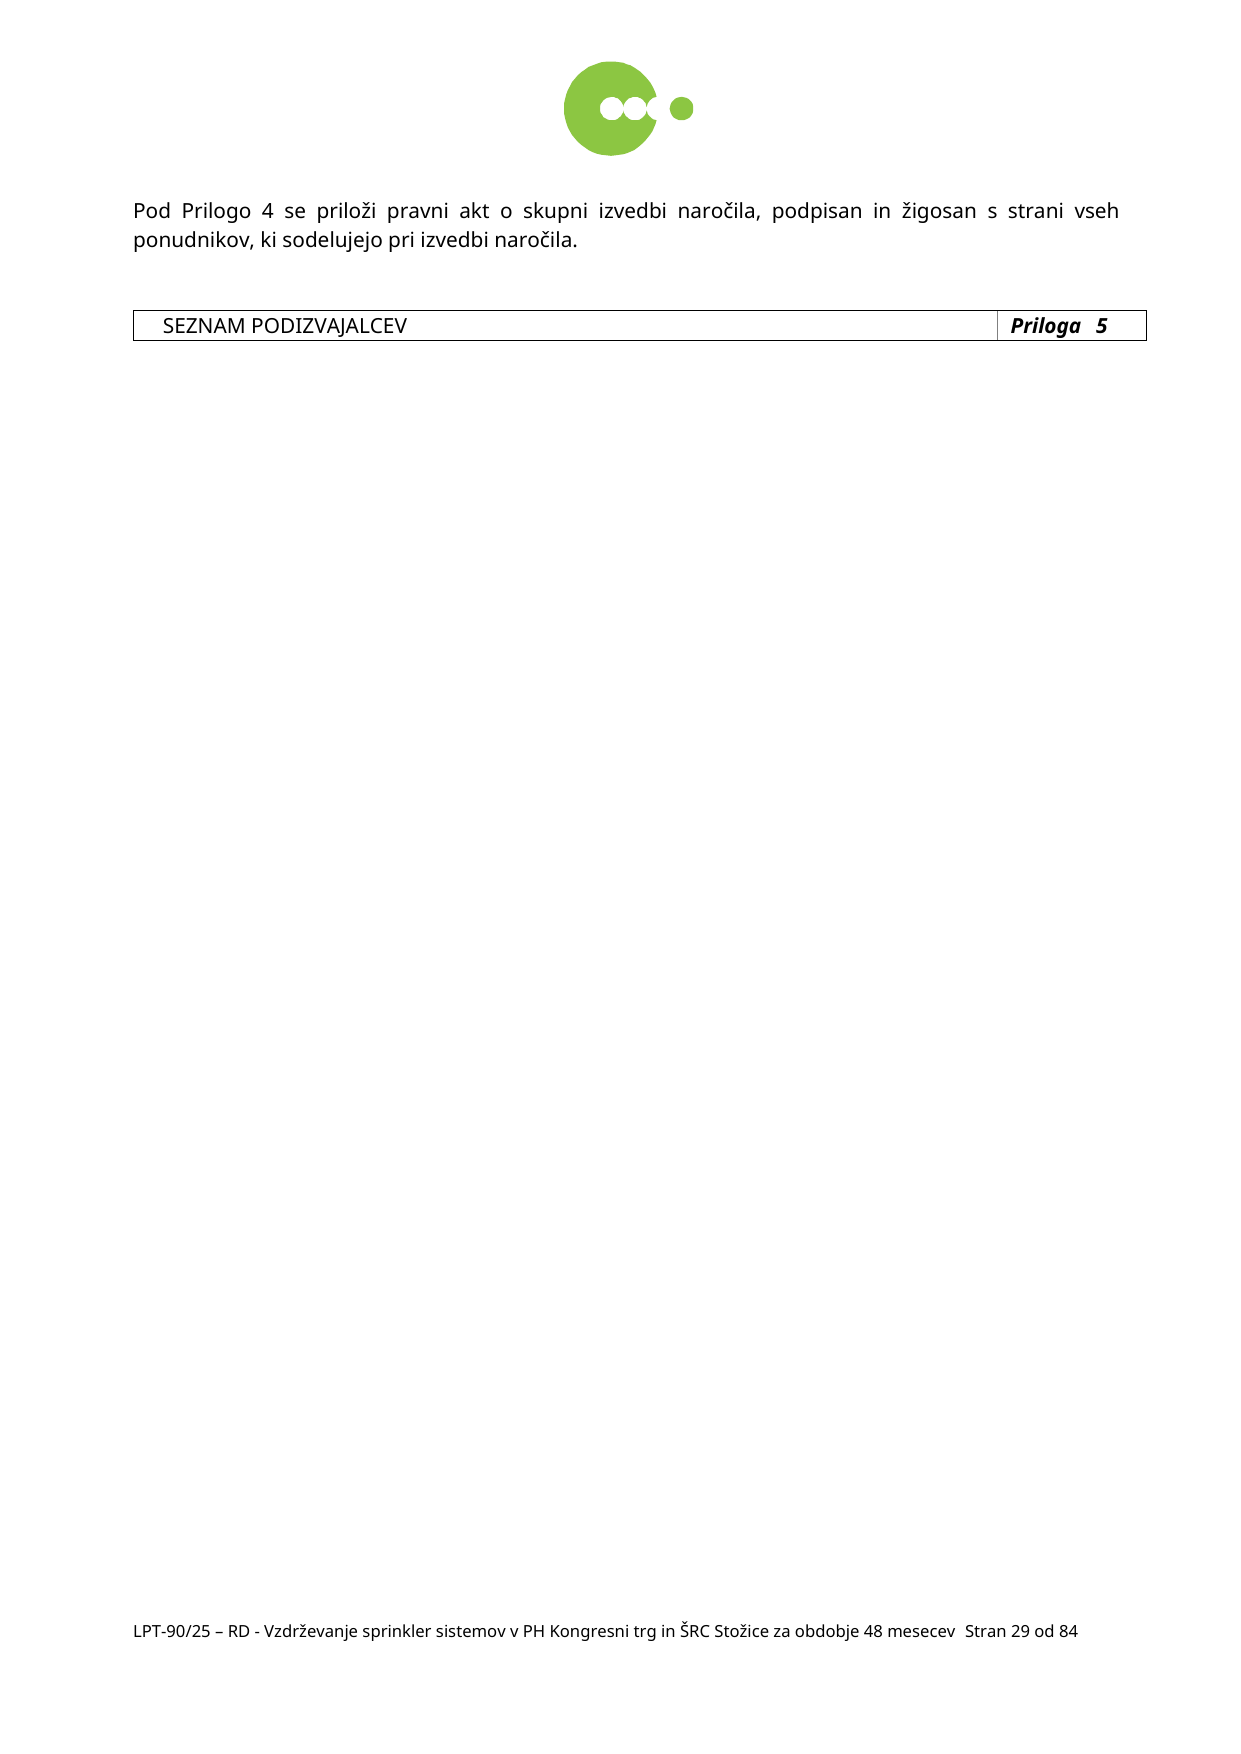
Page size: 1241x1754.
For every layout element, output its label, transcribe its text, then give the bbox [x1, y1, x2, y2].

table_header SEZNAM PODIZVAJALCEV [155, 311, 997, 340]
text Pod Prilogo 4 se priloži pravni akt o skupni izvedbi naročila, podpisan in žigosan s strani vseh ponudnikov, ki sodelujejo pri izvedbi naročila. [133, 197, 1122, 253]
table_header Priloga [998, 311, 1088, 340]
table_header [134, 311, 155, 340]
table_header 5 [1089, 311, 1146, 340]
